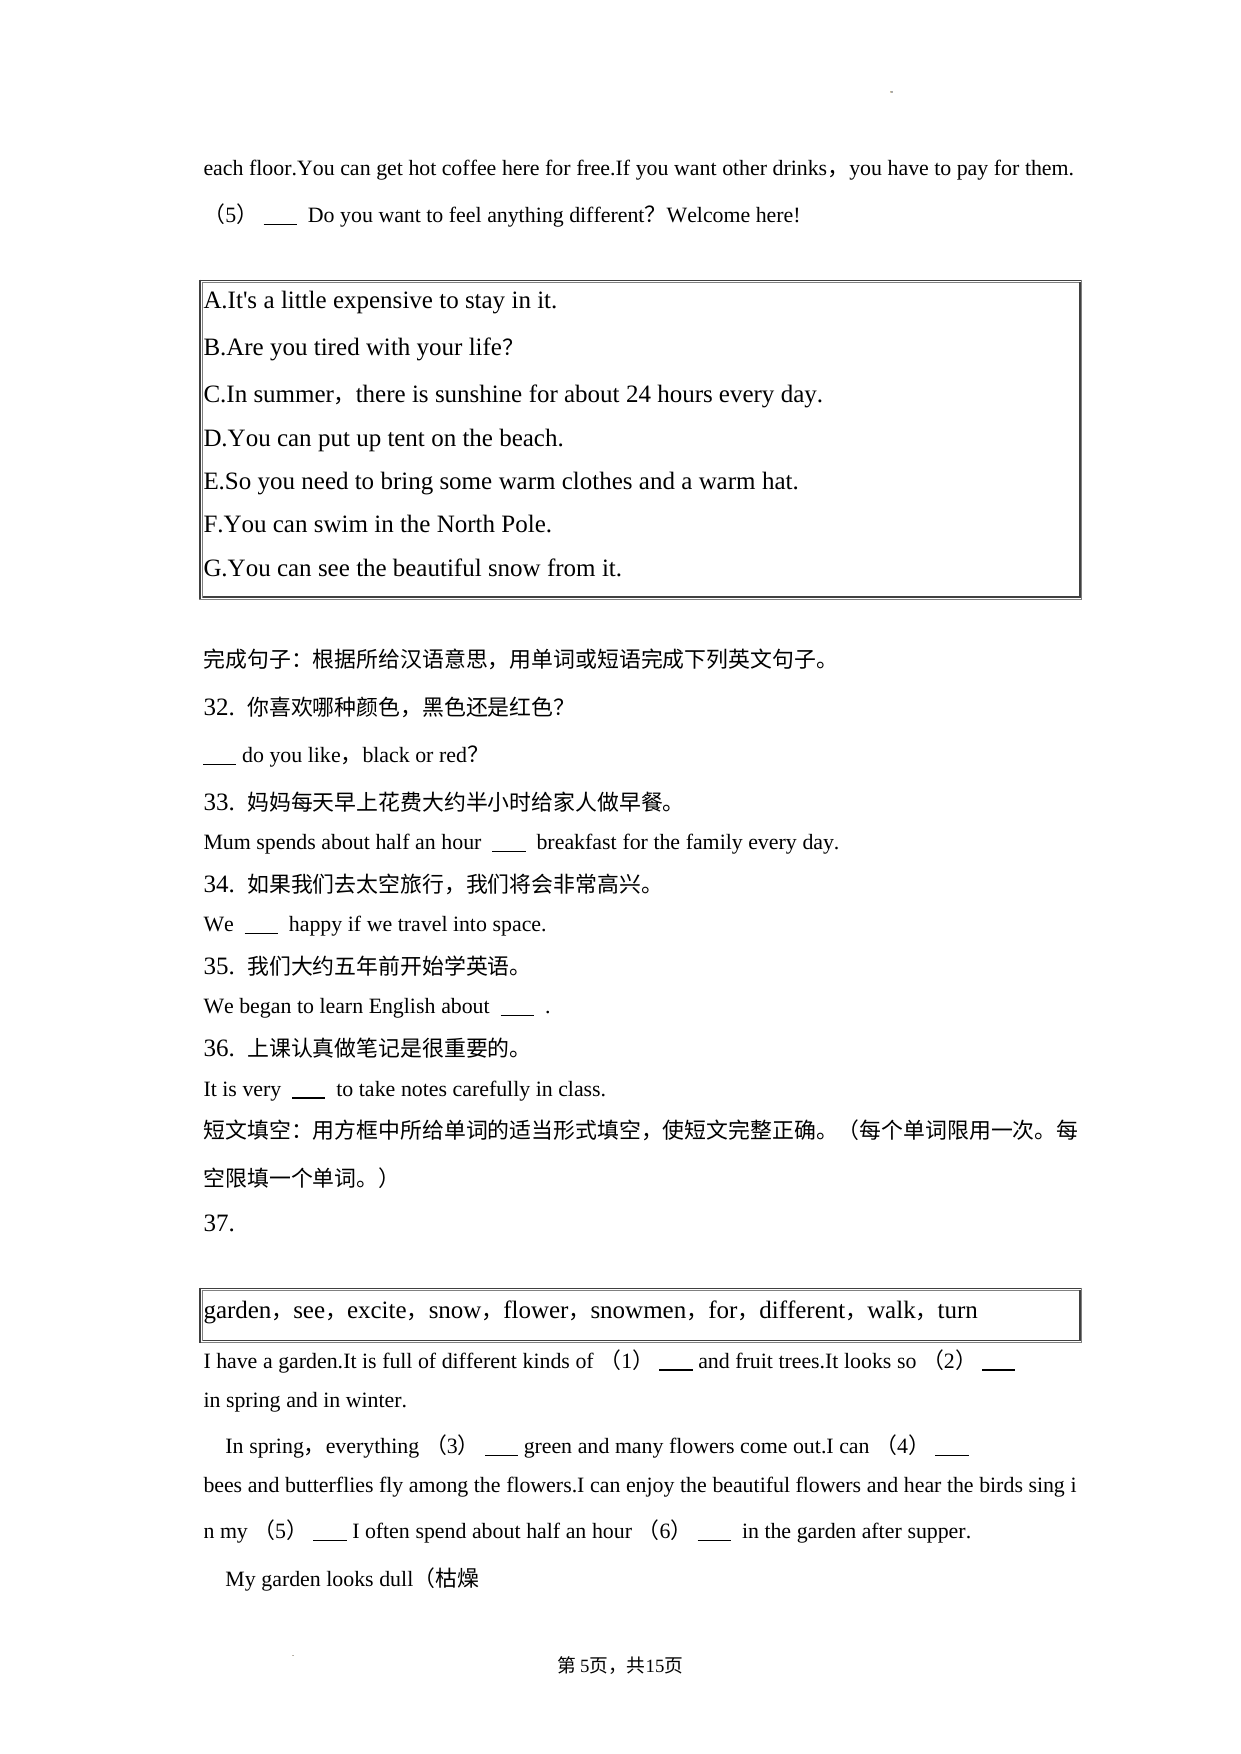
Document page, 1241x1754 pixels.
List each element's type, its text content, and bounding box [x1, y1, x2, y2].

text 短文填空：用方框中所给单词的适当形式填空，使短文完整正确。（每个单词限用一次。每空限填一个单词。） [203, 1113, 1081, 1192]
text 36. 上课认真做笔记是很重要的。 It is very to take notes carefully in class. [203, 1031, 1081, 1101]
text 完成句子：根据所给汉语意思，用单词或短语完成下列英文句子。 [203, 642, 1081, 674]
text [203, 150, 1081, 267]
text 34. 如果我们去太空旅行，我们将会非常高兴。 We happy if we travel into space. [203, 867, 1081, 937]
table_header A.It's a little expensive to stay in it. B.Are you tired with your life？ C.In summer，there is sunshine for about 24 hours every day. D.You can put up tent on the beach. E.So you need to bring some warm clothes and a warm hat. F.You can swim in the North Pole. G.You can see the beautiful snow from it. [203, 283, 1079, 596]
text 37. [203, 1208, 1081, 1275]
text 35. 我们大约五年前开始学英语。 We began to learn English about . [203, 949, 1081, 1019]
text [203, 1343, 1081, 1592]
text 33. 妈妈每天早上花费大约半小时给家人做早餐。 Mum spends about half an hour breakfast for the family every day. [203, 785, 1081, 854]
text 32. 你喜欢哪种颜色，黑色还是红色？ do you like，black or red？ [203, 690, 1081, 769]
table_header garden，see，excite，snow，flower，snowmen，for，different，walk，turn [203, 1291, 1079, 1339]
